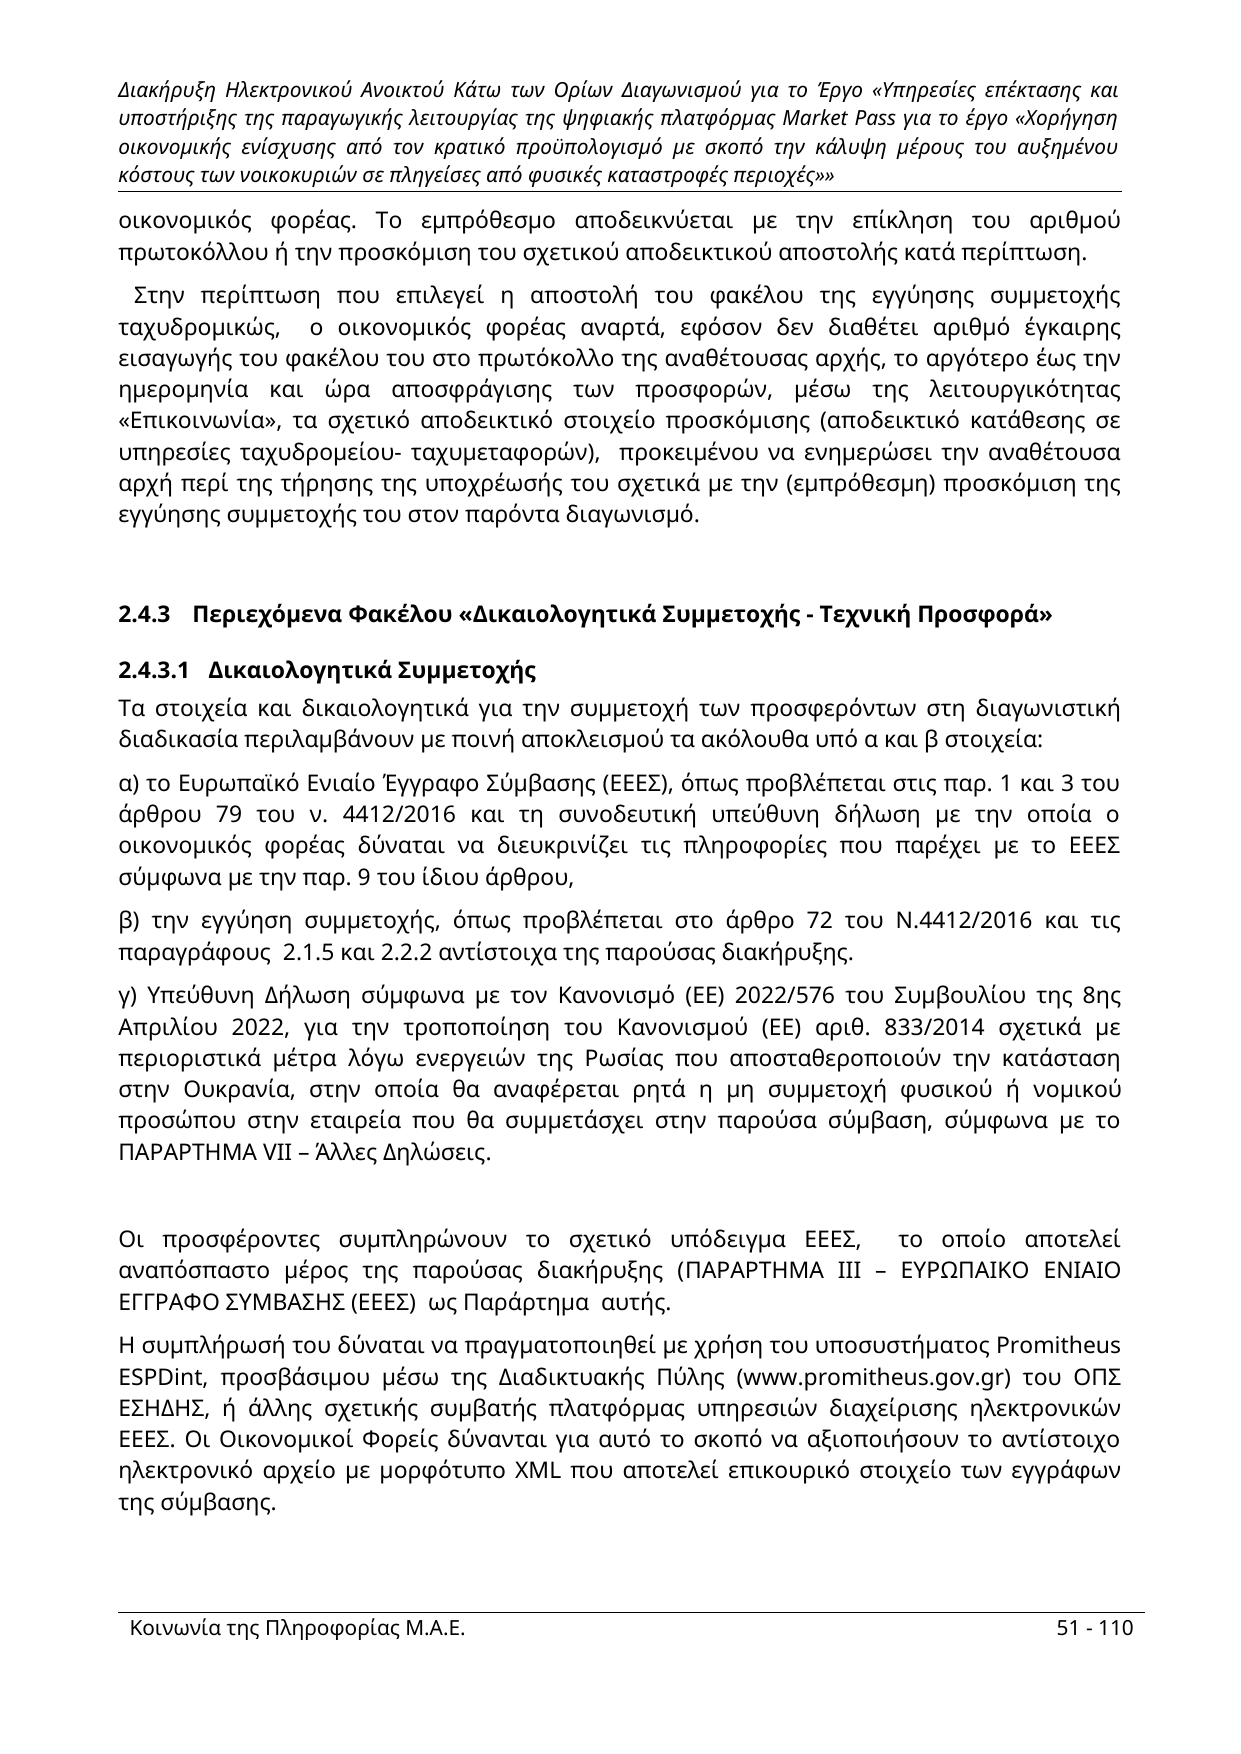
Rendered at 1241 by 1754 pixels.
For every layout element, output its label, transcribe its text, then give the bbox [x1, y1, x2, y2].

text Η συμπλήρωσή του δύναται να πραγματοποιηθεί με χρήση του υποσυστήματος Promitheus ESPDint, προσβάσιμου μέσω της Διαδικτυακής Πύλης (www.promitheus.gov.gr) του ΟΠΣ ΕΣΗΔΗΣ, ή άλλης σχετικής συμβατής πλατφόρμας υπηρεσιών διαχείρισης ηλεκτρονικών ΕΕΕΣ. Οι Οικονομικοί Φορείς δύνανται για αυτό το σκοπό να αξιοποιήσουν το αντίστοιχο ηλεκτρονικό αρχείο με μορφότυπο XML που αποτελεί επικουρικό στοιχείο των εγγράφων της σύμβασης. [118, 1329, 1122, 1517]
text Οι προσφέροντες συμπληρώνουν το σχετικό υπόδειγμα ΕΕΕΣ, το οποίο αποτελεί αναπόσπαστο μέρος της παρούσας διακήρυξης (ΠΑΡΑΡΤΗΜΑ ΙΙI – ΕΥΡΩΠΑΙΚΟ ΕΝΙΑΙΟ ΕΓΓΡΑΦΟ ΣΥΜΒΑΣΗΣ (ΕΕΕΣ) ως Παράρτημα αυτής. [118, 1223, 1122, 1317]
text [118, 204, 1122, 267]
text α) το Ευρωπαϊκό Ενιαίο Έγγραφο Σύμβασης (ΕΕΕΣ), όπως προβλέπεται στις παρ. 1 και 3 του άρθρου 79 του ν. 4412/2016 και τη συνοδευτική υπεύθυνη δήλωση με την οποία ο οικονομικός φορέας δύναται να διευκρινίζει τις πληροφορίες που παρέχει με το ΕΕΕΣ σύμφωνα με την παρ. 9 του ίδιου άρθρου, [118, 767, 1122, 892]
text Στην περίπτωση που επιλεγεί η αποστολή του φακέλου της εγγύησης συμμετοχής ταχυδρομικώς, ο οικονομικός φορέας αναρτά, εφόσον δεν διαθέτει αριθμό έγκαιρης εισαγωγής του φακέλου του στο πρωτόκολλο της αναθέτουσας αρχής, το αργότερο έως την ημερομηνία και ώρα αποσφράγισης των προσφορών, μέσω της λειτουργικότητας «Επικοινωνία», τα σχετικό αποδεικτικό στοιχείο προσκόμισης (αποδεικτικό κατάθεσης σε υπηρεσίες ταχυδρομείου- ταχυμεταφορών), προκειμένου να ενημερώσει την αναθέτουσα αρχή περί της τήρησης της υποχρέωσής του σχετικά με την (εμπρόθεσμη) προσκόμιση της εγγύησης συμμετοχής του στον παρόντα διαγωνισμό. [118, 279, 1122, 529]
subtitle Περιεχόμενα Φακέλου «Δικαιολογητικά Συμμετοχής - Τεχνική Προσφορά» [118, 598, 1122, 629]
text β) την εγγύηση συμμετοχής, όπως προβλέπεται στο άρθρο 72 του Ν.4412/2016 και τις παραγράφους 2.1.5 και 2.2.2 αντίστοιχα της παρούσας διακήρυξης. [118, 904, 1122, 967]
subtitle Δικαιολογητικά Συμμετοχής [118, 654, 1122, 686]
text Τα στοιχεία και δικαιολογητικά για την συμμετοχή των προσφερόντων στη διαγωνιστική διαδικασία περιλαμβάνουν με ποινή αποκλεισμού τα ακόλουθα υπό α και β στοιχεία: [118, 692, 1122, 754]
text γ) Υπεύθυνη Δήλωση σύμφωνα με τον Κανονισμό (ΕΕ) 2022/576 του Συμβουλίου της 8ης Απριλίου 2022, για την τροποποίηση του Κανονισμού (ΕΕ) αριθ. 833/2014 σχετικά με περιοριστικά μέτρα λόγω ενεργειών της Ρωσίας που αποσταθεροποιούν την κατάσταση στην Ουκρανία, στην οποία θα αναφέρεται ρητά η μη συμμετοχή φυσικού ή νομικού προσώπου στην εταιρεία που θα συμμετάσχει στην παρούσα σύμβαση, σύμφωνα με το ΠΑΡΑΡΤΗΜΑ VIΙ – Άλλες Δηλώσεις. [118, 979, 1122, 1167]
